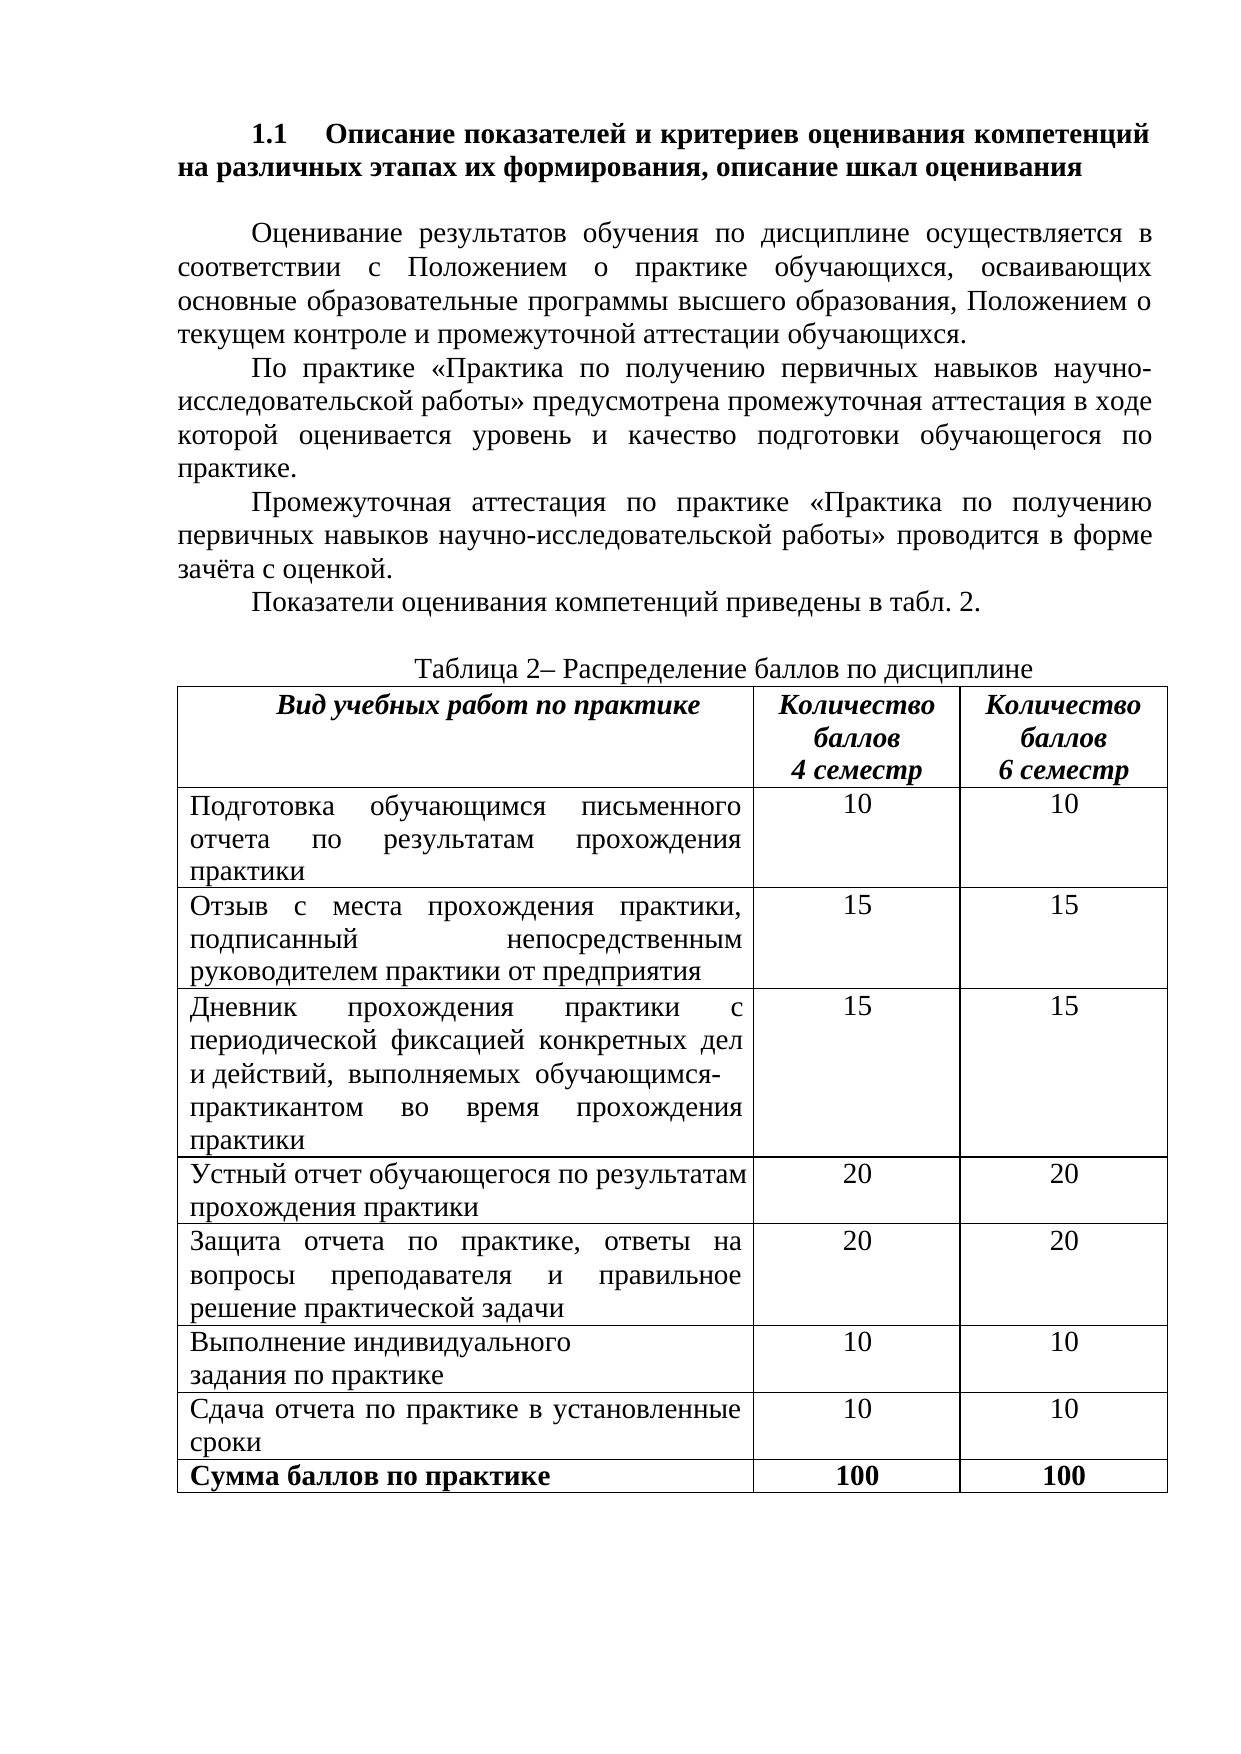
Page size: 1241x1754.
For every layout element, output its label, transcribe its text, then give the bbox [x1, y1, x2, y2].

text Промежуточная аттестация по практике «Практика по получению первичных навыков научно-исследовательской работы» проводится в форме зачёта с оценкой. [177, 484, 1153, 584]
text Таблица 2– Распределение баллов по дисциплине [414, 652, 1194, 685]
table_cell 20 [754, 1158, 959, 1223]
text Показатели оценивания компетенций приведены в табл. 2. [251, 584, 1194, 618]
table_cell 100 [961, 1460, 1167, 1492]
table_cell 10 [961, 1393, 1167, 1458]
table_cell 10 [961, 1326, 1167, 1392]
table_cell 10 [754, 1326, 959, 1392]
table_cell Сумма баллов по практике [178, 1460, 753, 1492]
table_cell 10 [961, 788, 1167, 887]
table_cell 10 [754, 788, 959, 887]
table_cell Выполнение индивидуального задания по практике [178, 1326, 753, 1392]
table_cell 15 [961, 888, 1167, 988]
table_cell Сдача отчета по практике в установленные сроки [178, 1393, 753, 1458]
table_cell 10 [754, 1393, 959, 1458]
table_cell 100 [754, 1460, 959, 1492]
table_header Количество баллов 6 семестр [961, 687, 1167, 787]
table_header Количество баллов 4 семестр [754, 687, 959, 787]
text По практике «Практика по получению первичных навыков научно-исследовательской работы» предусмотрена промежуточная аттестация в ходе которой оценивается уровень и качество подготовки обучающегося по практике. [177, 350, 1152, 484]
text Оценивание результатов обучения по дисциплине осуществляется в соответствии с Положением о практике обучающихся, осваивающих основные образовательные программы высшего образования, Положением о текущем контроле и промежуточной аттестации обучающихся. [177, 216, 1152, 350]
subtitle 1.1 Описание показателей и критериев оценивания компетенций на различных этапах их формирования, описание шкал оценивания [177, 116, 1152, 183]
table_cell 20 [961, 1224, 1167, 1324]
table_cell 15 [961, 989, 1167, 1156]
table_cell Подготовка обучающимся письменного отчета по результатам прохождения практики [178, 788, 753, 887]
table_header Вид учебных работ по практике [178, 687, 753, 787]
table_cell Дневник прохождения практики с периодической фиксацией конкретных дел и действий, выполняемых обучающимся- практикантом во время прохождения практики [178, 989, 753, 1156]
table_cell 15 [754, 989, 959, 1156]
table_cell 15 [754, 888, 959, 988]
table_cell 20 [961, 1158, 1167, 1223]
table_cell Защита отчета по практике, ответы на вопросы преподавателя и правильное решение практической задачи [178, 1224, 753, 1324]
table_cell Устный отчет обучающегося по результатам прохождения практики [178, 1158, 753, 1223]
table_cell Отзыв с места прохождения практики, подписанный непосредственным руководителем практики от предприятия [178, 888, 753, 988]
table_cell 20 [754, 1224, 959, 1324]
